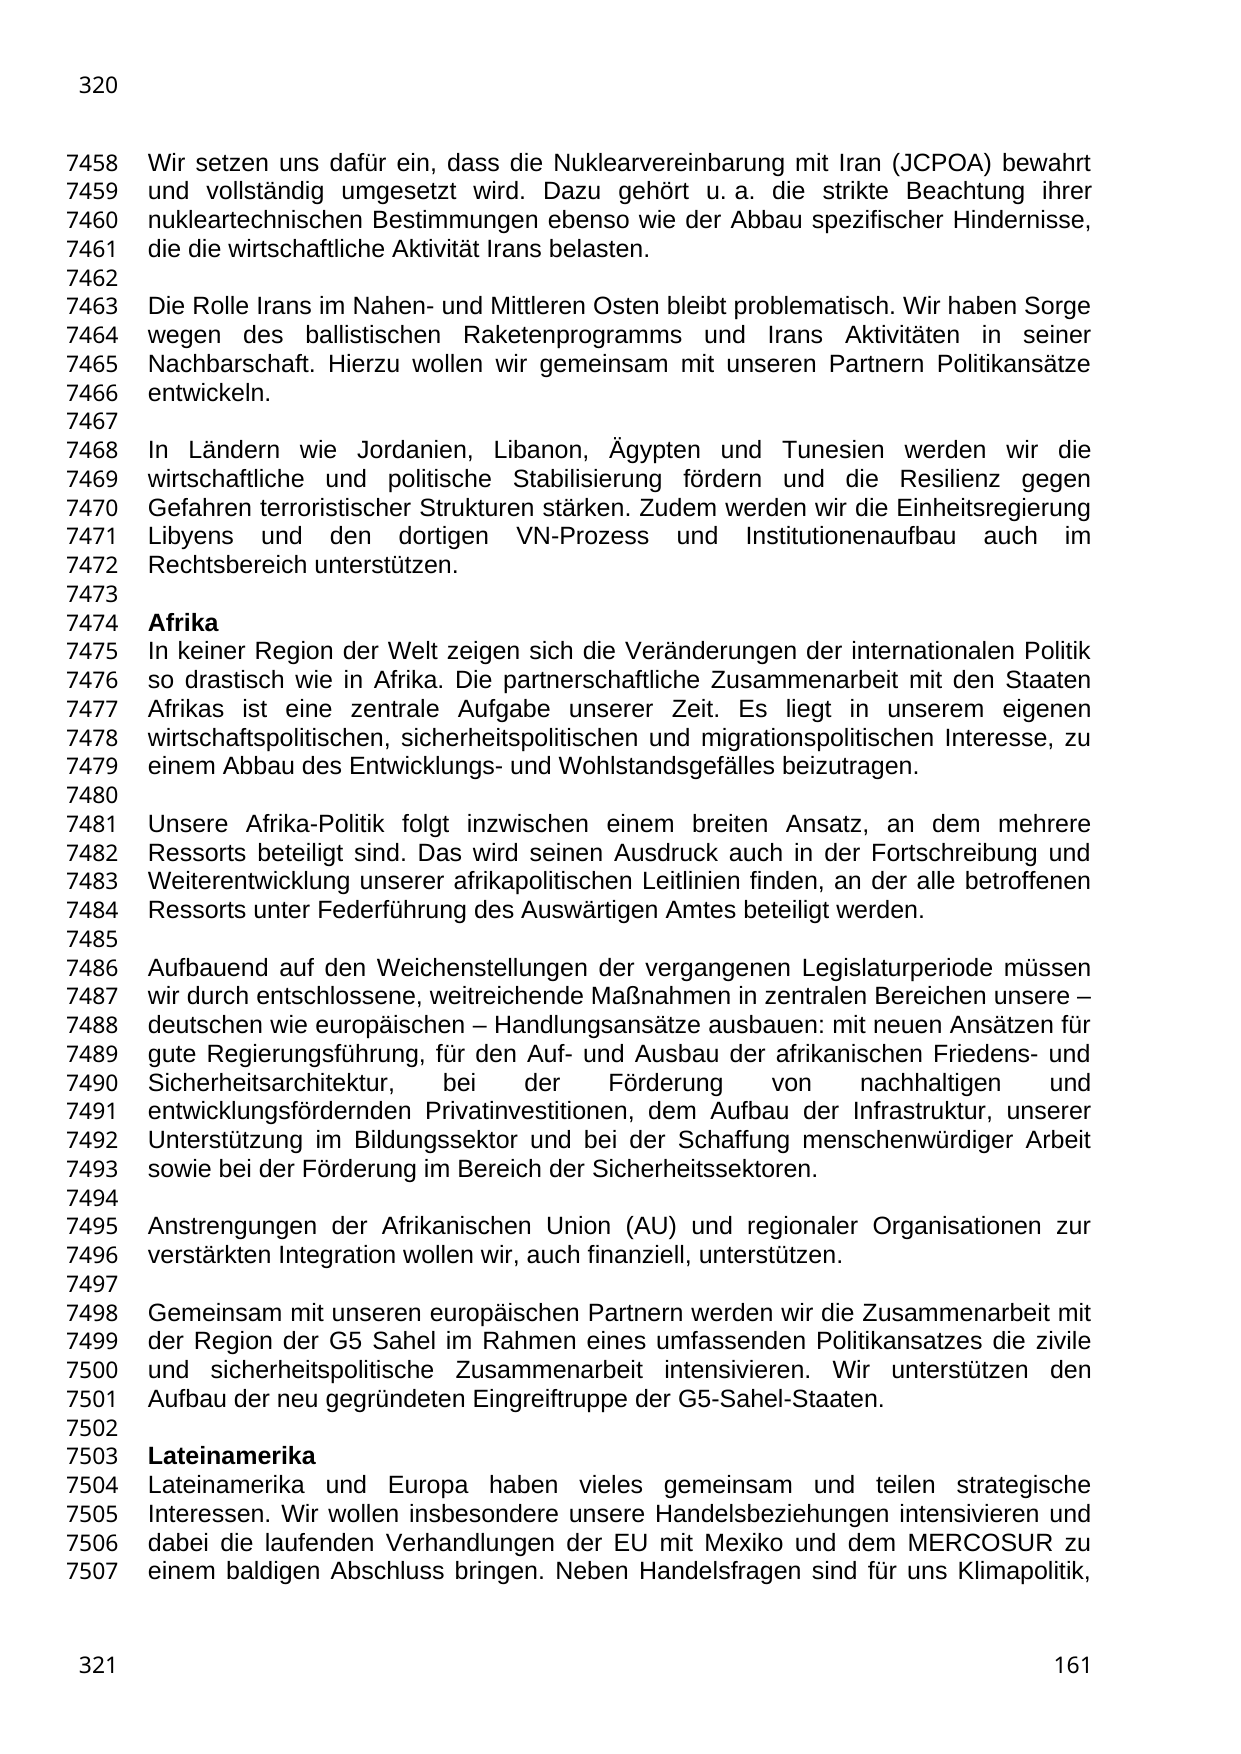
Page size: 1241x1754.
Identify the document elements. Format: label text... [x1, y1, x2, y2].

text Aufbauend auf den Weichenstellungen der vergangenen Legislaturperiode müssen wir durch entschlossene, weitreichende Maßnahmen in zentralen Bereichen unsere – deutschen wie europäischen – Handlungsansätze ausbauen: mit neuen Ansätzen für gute Regierungsführung, für den Auf- und Ausbau der afrikanischen Friedens- und Sicherheitsarchitektur, bei der Förderung von nachhaltigen und entwicklungsfördernden Privatinvestitionen, dem Aufbau der Infrastruktur, unserer Unterstützung im Bildungssektor und bei der Schaffung menschenwürdiger Arbeit sowie bei der Förderung im Bereich der Sicherheitssektoren. [148, 953, 1093, 1183]
text Gemeinsam mit unseren europäischen Partnern werden wir die Zusammenarbeit mit der Region der G5 Sahel im Rahmen eines umfassenden Politikansatzes die zivile und sicherheitspolitische Zusammenarbeit intensivieren. Wir unterstützen den Aufbau der neu gegründeten Eingreiftruppe der G5-Sahel-Staaten. [148, 1298, 1093, 1413]
text Wir setzen uns dafür ein, dass die Nuklearvereinbarung mit Iran (JCPOA) bewahrt und vollständig umgesetzt wird. Dazu gehört u. a. die strikte Beachtung ihrer nukleartechnischen Bestimmungen ebenso wie der Abbau spezifischer Hindernisse, die die wirtschaftliche Aktivität Irans belasten. [148, 148, 1093, 263]
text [148, 1470, 1093, 1585]
text Die Rolle Irans im Nahen- und Mittleren Osten bleibt problematisch. Wir haben Sorge wegen des ballistischen Raketenprogramms und Irans Aktivitäten in seiner Nachbarschaft. Hierzu wollen wir gemeinsam mit unseren Partnern Politikansätze entwickeln. [148, 291, 1093, 406]
text Anstrengungen der Afrikanischen Union (AU) und regionaler Organisationen zur verstärkten Integration wollen wir, auch finanziell, unterstützen. [148, 1211, 1093, 1269]
text In Ländern wie Jordanien, Libanon, Ägypten und Tunesien werden wir die wirtschaftliche und politische Stabilisierung fördern und die Resilienz gegen Gefahren terroristischer Strukturen stärken. Zudem werden wir die Einheitsregierung Libyens und den dortigen VN-Prozess und Institutionenaufbau auch im Rechtsbereich unterstützen. [148, 435, 1093, 579]
subtitle Lateinamerika [148, 1441, 1093, 1470]
subtitle Afrika [148, 608, 1093, 636]
text Unsere Afrika-Politik folgt inzwischen einem breiten Ansatz, an dem mehrere Ressorts beteiligt sind. Das wird seinen Ausdruck auch in der Fortschreibung und Weiterentwicklung unserer afrikapolitischen Leitlinien finden, an der alle betroffenen Ressorts unter Federführung des Auswärtigen Amtes beteiligt werden. [148, 809, 1093, 924]
text In keiner Region der Welt zeigen sich die Veränderungen der internationalen Politik so drastisch wie in Afrika. Die partnerschaftliche Zusammenarbeit mit den Staaten Afrikas ist eine zentrale Aufgabe unserer Zeit. Es liegt in unserem eigenen wirtschaftspolitischen, sicherheitspolitischen und migrationspolitischen Interesse, zu einem Abbau des Entwicklungs- und Wohlstandsgefälles beizutragen. [148, 636, 1093, 780]
